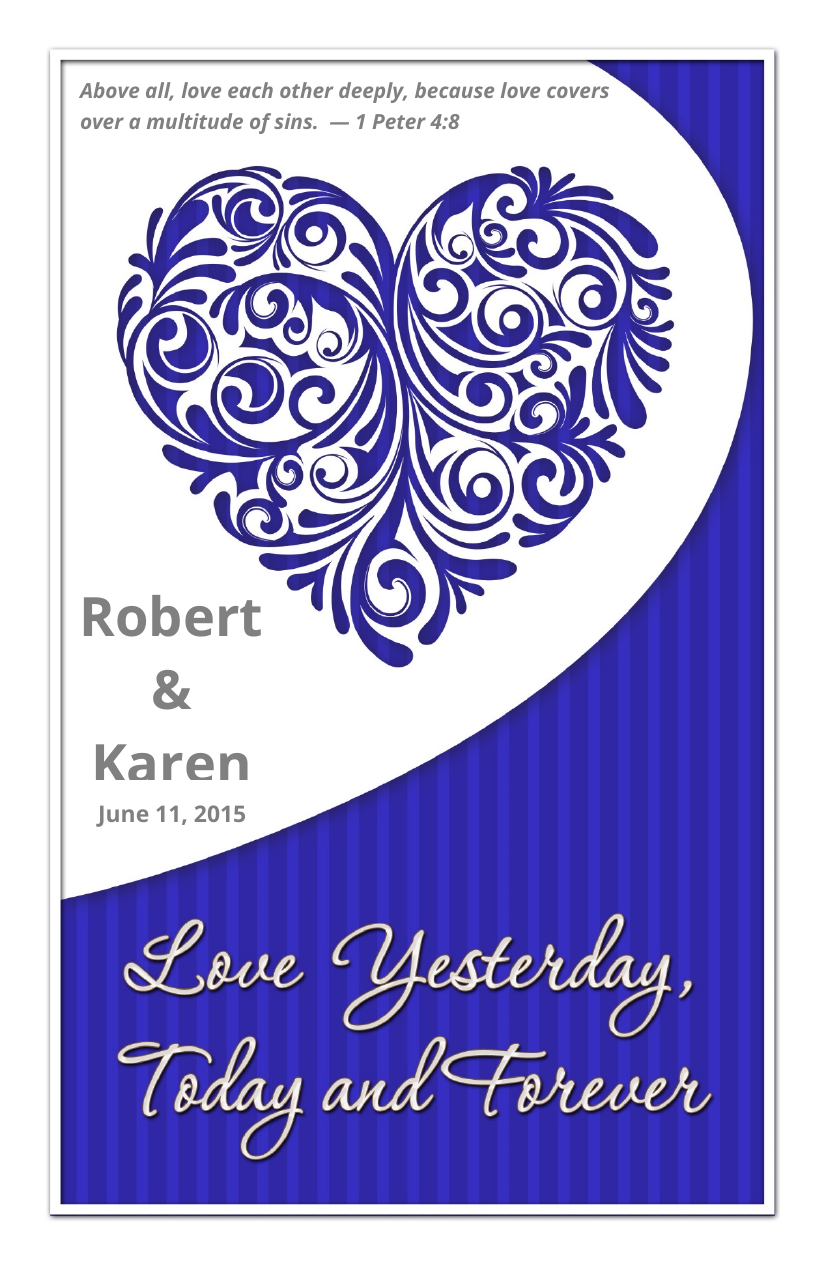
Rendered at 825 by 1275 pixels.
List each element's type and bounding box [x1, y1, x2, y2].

picture [45, 45, 781, 1222]
